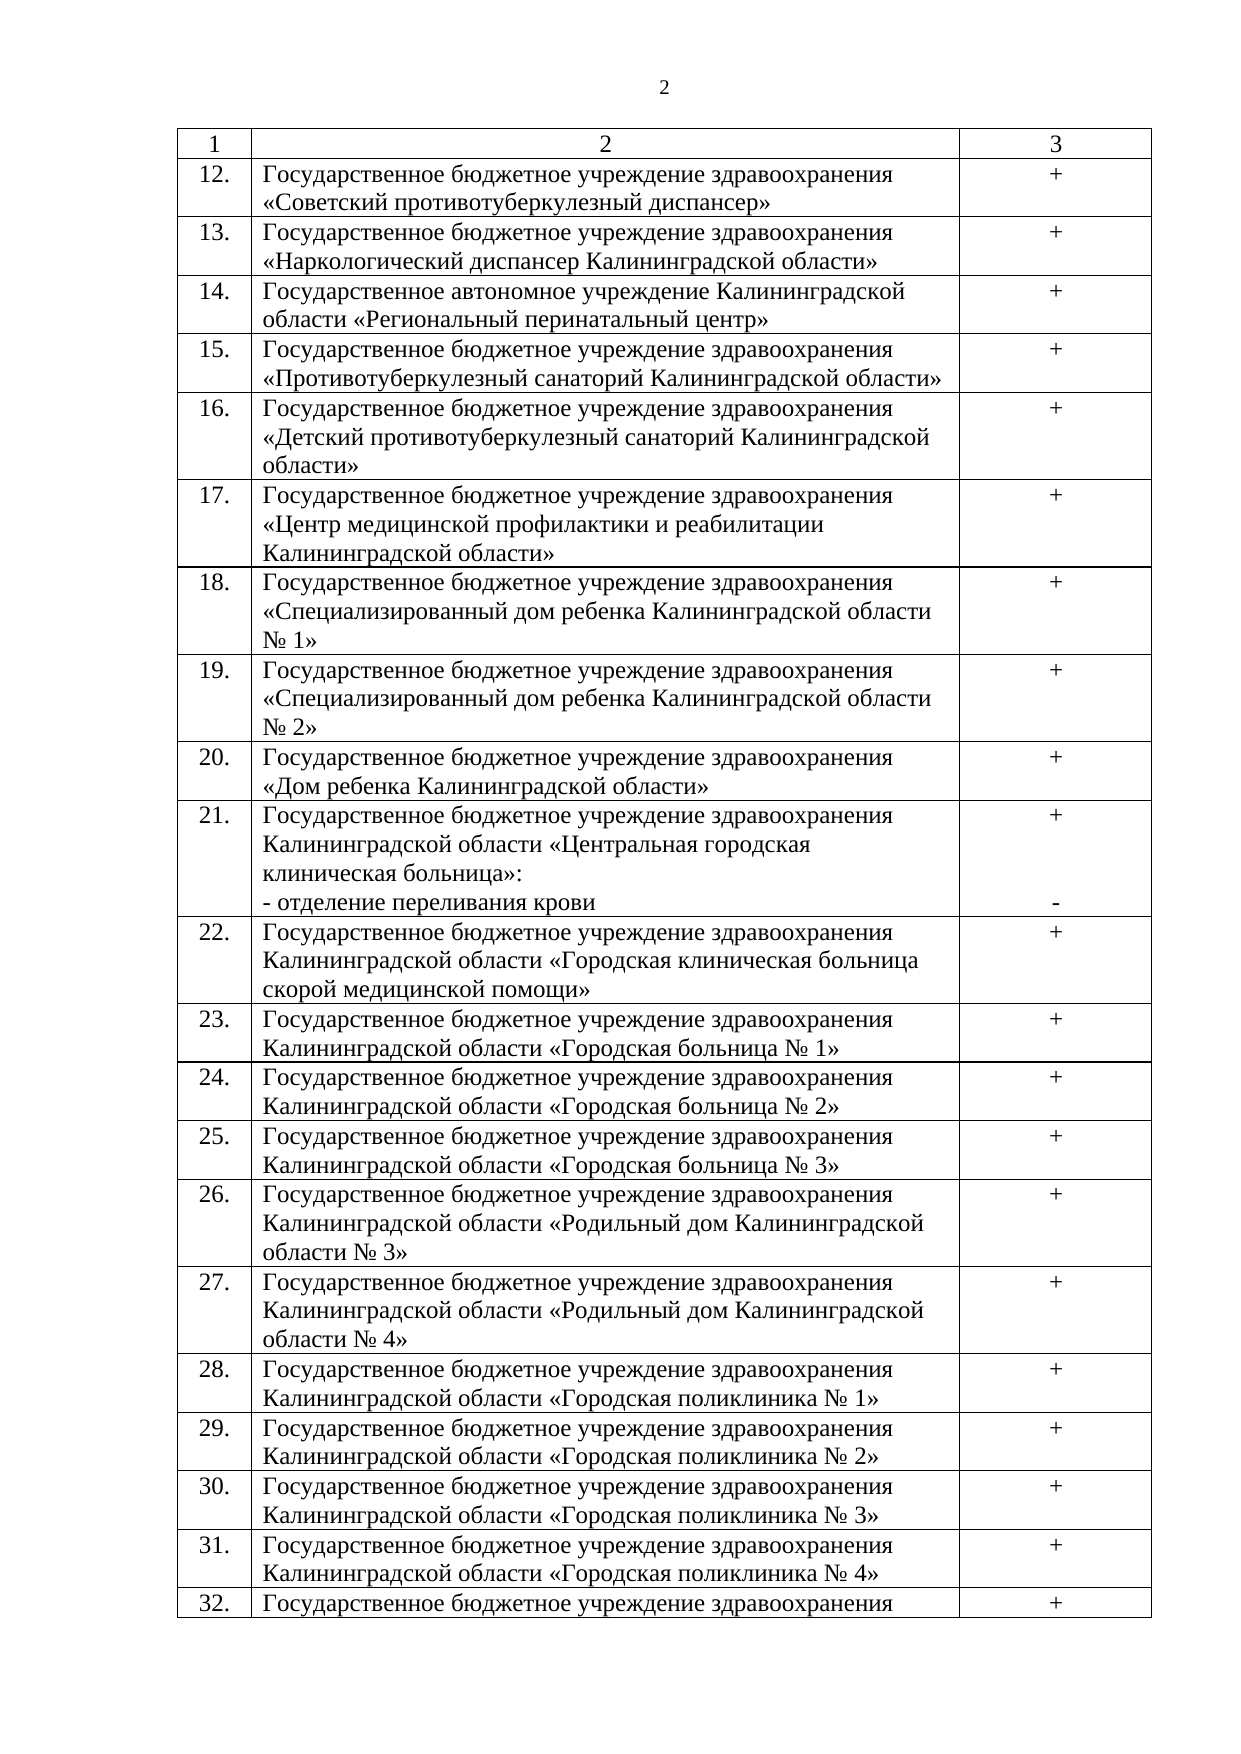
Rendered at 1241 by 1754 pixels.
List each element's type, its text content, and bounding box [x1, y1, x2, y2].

table_cell Государственное бюджетное учреждение здравоохранения Калининградской области «Городская больница № 2» [252, 1063, 959, 1120]
table_cell + [960, 1471, 1151, 1529]
table_cell 14. [178, 276, 251, 333]
table_cell + [960, 742, 1151, 799]
table_cell 27. [178, 1267, 251, 1353]
table_cell Государственное бюджетное учреждение здравоохранения «Центр медицинской профилактики и реабилитации Калининградской области» [252, 480, 959, 566]
table_cell 13. [178, 217, 251, 275]
table_header 2 [252, 129, 959, 158]
table_cell + [960, 334, 1151, 392]
table_cell 19. [178, 655, 251, 741]
table_cell 18. [178, 568, 251, 654]
table_cell Государственное бюджетное учреждение здравоохранения «Специализированный дом ребенка Калининградской области № 1» [252, 568, 959, 654]
table_cell + [960, 655, 1151, 741]
table_cell Государственное автономное учреждение Калининградской области «Региональный перинатальный центр» [252, 276, 959, 333]
table_cell 15. [178, 334, 251, 392]
table_cell + [960, 393, 1151, 479]
table_cell + [960, 217, 1151, 275]
table_cell Государственное бюджетное учреждение здравоохранения Калининградской области «Городская клиническая больница скорой медицинской помощи» [252, 917, 959, 1003]
table_cell Государственное бюджетное учреждение здравоохранения Калининградской области «Городская больница № 1» [252, 1004, 959, 1061]
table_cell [252, 1588, 959, 1617]
table_cell Государственное бюджетное учреждение здравоохранения Калининградской области «Городская поликлиника № 3» [252, 1471, 959, 1529]
table_cell 25. [178, 1121, 251, 1178]
table_cell 21. [178, 801, 251, 916]
table_cell + [960, 1530, 1151, 1587]
table_cell + [960, 1121, 1151, 1178]
table_cell Государственное бюджетное учреждение здравоохранения «Наркологический диспансер Калининградской области» [252, 217, 959, 275]
table_cell Государственное бюджетное учреждение здравоохранения Калининградской области «Городская поликлиника № 2» [252, 1413, 959, 1470]
table_cell 24. [178, 1063, 251, 1120]
table_cell 22. [178, 917, 251, 1003]
table_cell + [960, 917, 1151, 1003]
table_cell 28. [178, 1354, 251, 1412]
table_cell 16. [178, 393, 251, 479]
table_cell + [960, 1413, 1151, 1470]
table_cell Государственное бюджетное учреждение здравоохранения Калининградской области «Родильный дом Калининградской области № 4» [252, 1267, 959, 1353]
table_cell 12. [178, 159, 251, 216]
table_cell Государственное бюджетное учреждение здравоохранения Калининградской области «Родильный дом Калининградской области № 3» [252, 1180, 959, 1266]
table_cell Государственное бюджетное учреждение здравоохранения Калининградской области «Центральная городская клиническая больница»: - отделение переливания крови [252, 801, 959, 916]
table_cell 30. [178, 1471, 251, 1529]
table_cell + [960, 1180, 1151, 1266]
table_cell Государственное бюджетное учреждение здравоохранения «Противотуберкулезный санаторий Калининградской области» [252, 334, 959, 392]
table_cell 32. [178, 1588, 251, 1617]
table_cell Государственное бюджетное учреждение здравоохранения «Советский противотуберкулезный диспансер» [252, 159, 959, 216]
table_cell + [960, 276, 1151, 333]
table_cell Государственное бюджетное учреждение здравоохранения Калининградской области «Городская поликлиника № 4» [252, 1530, 959, 1587]
table_cell + [960, 1267, 1151, 1353]
table_cell Государственное бюджетное учреждение здравоохранения Калининградской области «Городская больница № 3» [252, 1121, 959, 1178]
table_cell 20. [178, 742, 251, 799]
table_cell 31. [178, 1530, 251, 1587]
table_cell 23. [178, 1004, 251, 1061]
table_cell + - [960, 801, 1151, 916]
table_cell Государственное бюджетное учреждение здравоохранения «Детский противотуберкулезный санаторий Калининградской области» [252, 393, 959, 479]
table_cell + [960, 1063, 1151, 1120]
table_cell + [960, 1354, 1151, 1412]
table_header 1 [178, 129, 251, 158]
table_cell + [960, 480, 1151, 566]
table_cell 26. [178, 1180, 251, 1266]
table_cell 17. [178, 480, 251, 566]
table_header 3 [960, 129, 1151, 158]
table_cell Государственное бюджетное учреждение здравоохранения Калининградской области «Городская поликлиника № 1» [252, 1354, 959, 1412]
table_cell 29. [178, 1413, 251, 1470]
table_cell Государственное бюджетное учреждение здравоохранения «Дом ребенка Калининградской области» [252, 742, 959, 799]
table_cell + [960, 1004, 1151, 1061]
table_cell + [960, 159, 1151, 216]
table_cell + [960, 1588, 1151, 1617]
table_cell Государственное бюджетное учреждение здравоохранения «Специализированный дом ребенка Калининградской области № 2» [252, 655, 959, 741]
table_cell + [960, 568, 1151, 654]
